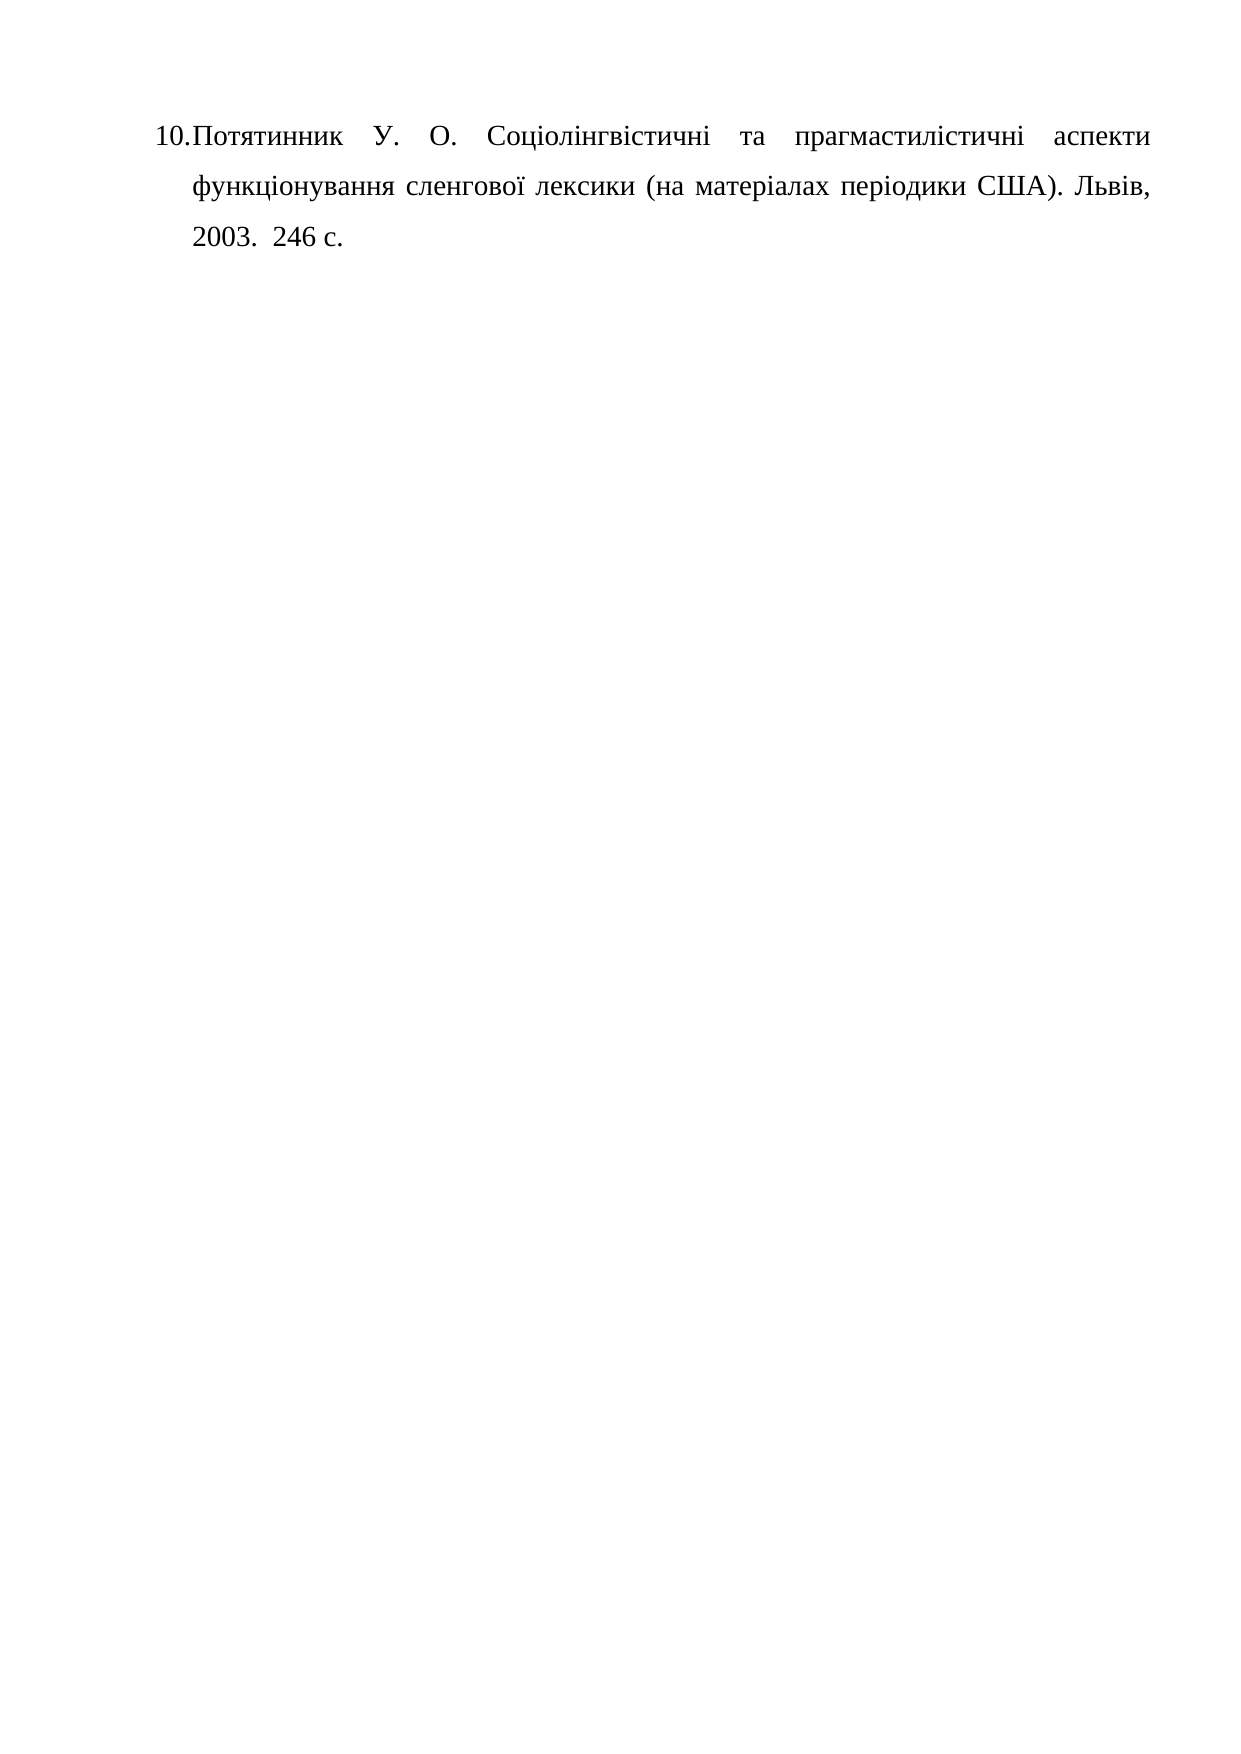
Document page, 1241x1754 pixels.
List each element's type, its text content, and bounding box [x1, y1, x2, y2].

list Потятинник У. О. Соціолінгвістичні та прагмастилістичні аспекти функціонування сленгової лексики (на матеріалах періодики США). Львів, 2003. 246 с. [154, 118, 1152, 252]
